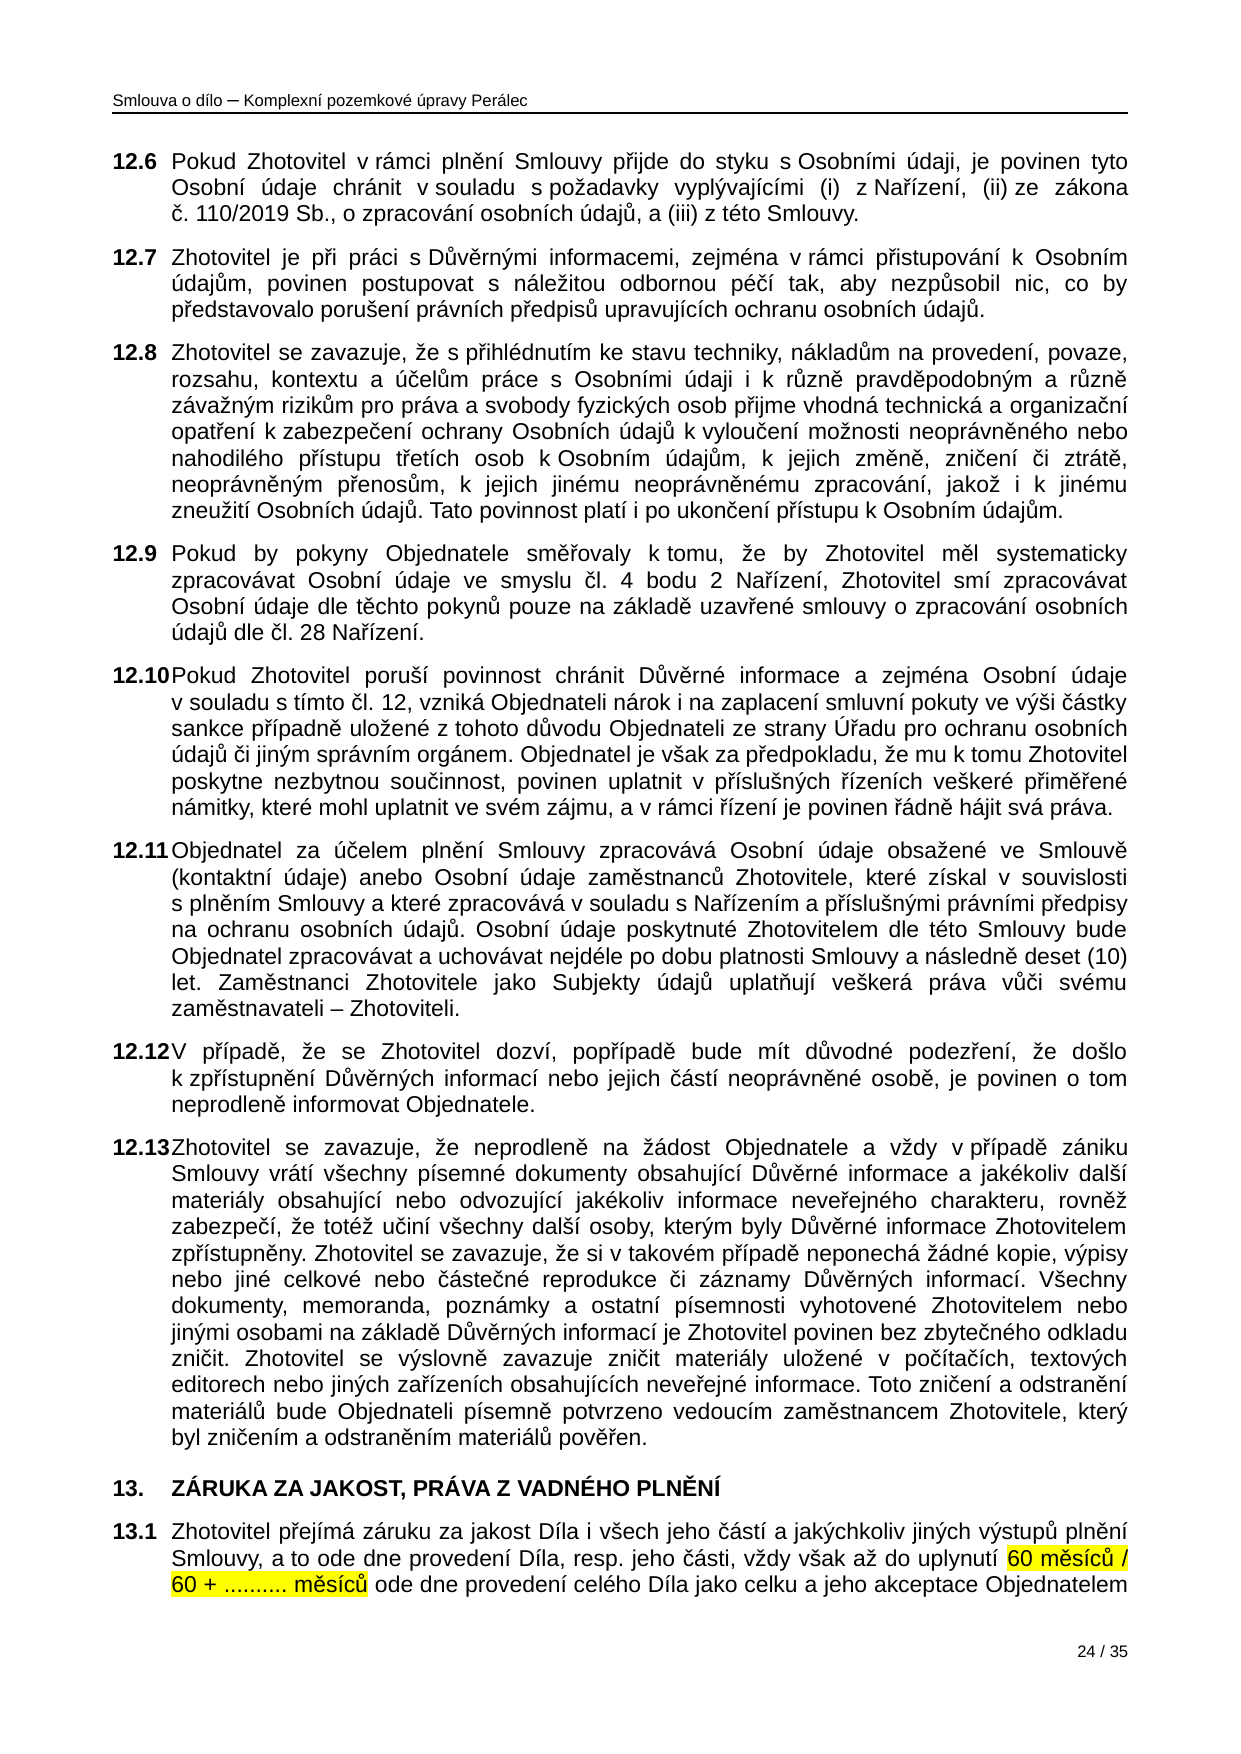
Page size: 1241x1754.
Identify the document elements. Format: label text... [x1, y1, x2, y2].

text Záruka za jakost, práva z vadného plnění [112, 1475, 1128, 1502]
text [112, 1518, 1128, 1597]
text Zhotovitel se zavazuje, že neprodleně na žádost Objednatele a vždy v případě zániku Smlouvy vrátí všechny písemné dokumenty obsahující Důvěrné informace a jakékoliv další materiály obsahující nebo odvozující jakékoliv informace neveřejného charakteru, rovněž zabezpečí, že totéž učiní všechny další osoby, kterým byly Důvěrné informace Zhotovitelem zpřístupněny. Zhotovitel se zavazuje, že si v takovém případě neponechá žádné kopie, výpisy nebo jiné celkové nebo částečné reprodukce či záznamy Důvěrných informací. Všechny dokumenty, memoranda, poznámky a ostatní písemnosti vyhotovené Zhotovitelem nebo jinými osobami na základě Důvěrných informací je Zhotovitel povinen bez zbytečného odkladu zničit. Zhotovitel se výslovně zavazuje zničit materiály uložené v počítačích, textových editorech nebo jiných zařízeních obsahujících neveřejné informace. Toto zničení a odstranění materiálů bude Objednateli písemně potvrzeno vedoucím zaměstnancem Zhotovitele, který byl zničením a odstraněním materiálů pověřen. [112, 1134, 1128, 1450]
text Pokud Zhotovitel poruší povinnost chránit Důvěrné informace a zejména Osobní údaje v souladu s tímto čl. 12, vzniká Objednateli nárok i na zaplacení smluvní pokuty ve výši částky sankce případně uložené z tohoto důvodu Objednateli ze strany Úřadu pro ochranu osobních údajů či jiným správním orgánem. Objednatel je však za předpokladu, že mu k tomu Zhotovitel poskytne nezbytnou součinnost, povinen uplatnit v příslušných řízeních veškeré přiměřené námitky, které mohl uplatnit ve svém zájmu, a v rámci řízení je povinen řádně hájit svá práva. [112, 662, 1128, 821]
text Pokud by pokyny Objednatele směřovaly k tomu, že by Zhotovitel měl systematicky zpracovávat Osobní údaje ve smyslu čl. 4 bodu 2 Nařízení, Zhotovitel smí zpracovávat Osobní údaje dle těchto pokynů pouze na základě uzavřené smlouvy o zpracování osobních údajů dle čl. 28 Nařízení. [112, 540, 1128, 646]
text Zhotovitel se zavazuje, že s přihlédnutím ke stavu techniky, nákladům na provedení, povaze, rozsahu, kontextu a účelům práce s Osobními údaji i k různě pravděpodobným a různě závažným rizikům pro práva a svobody fyzických osob přijme vhodná technická a organizační opatření k zabezpečení ochrany Osobních údajů k vyloučení možnosti neoprávněného nebo nahodilého přístupu třetích osob k Osobním údajům, k jejich změně, zničení či ztrátě, neoprávněným přenosům, k jejich jinému neoprávněnému zpracování, jakož i k jinému zneužití Osobních údajů. Tato povinnost platí i po ukončení přístupu k Osobním údajům. [112, 339, 1128, 524]
text Zhotovitel je při práci s Důvěrnými informacemi, zejména v rámci přistupování k Osobním údajům, povinen postupovat s náležitou odbornou péčí tak, aby nezpůsobil nic, co by představovalo porušení právních předpisů upravujících ochranu osobních údajů. [112, 243, 1128, 322]
text Objednatel za účelem plnění Smlouvy zpracovává Osobní údaje obsažené ve Smlouvě (kontaktní údaje) anebo Osobní údaje zaměstnanců Zhotovitele, které získal v souvislosti s plněním Smlouvy a které zpracovává v souladu s Nařízením a příslušnými právními předpisy na ochranu osobních údajů. Osobní údaje poskytnuté Zhotovitelem dle této Smlouvy bude Objednatel zpracovávat a uchovávat nejdéle po dobu platnosti Smlouvy a následně deset (10) let. Zaměstnanci Zhotovitele jako Subjekty údajů uplatňují veškerá práva vůči svému zaměstnavateli – Zhotoviteli. [112, 837, 1128, 1022]
text Pokud Zhotovitel v rámci plnění Smlouvy přijde do styku s Osobními údaji, je povinen tyto Osobní údaje chránit v souladu s požadavky vyplývajícími (i) z Nařízení, (ii) ze zákona č. 110/2019 Sb., o zpracování osobních údajů, a (iii) z této Smlouvy. [112, 148, 1128, 227]
text V případě, že se Zhotovitel dozví, popřípadě bude mít důvodné podezření, že došlo k zpřístupnění Důvěrných informací nebo jejich částí neoprávněné osobě, je povinen o tom neprodleně informovat Objednatele. [112, 1038, 1128, 1117]
